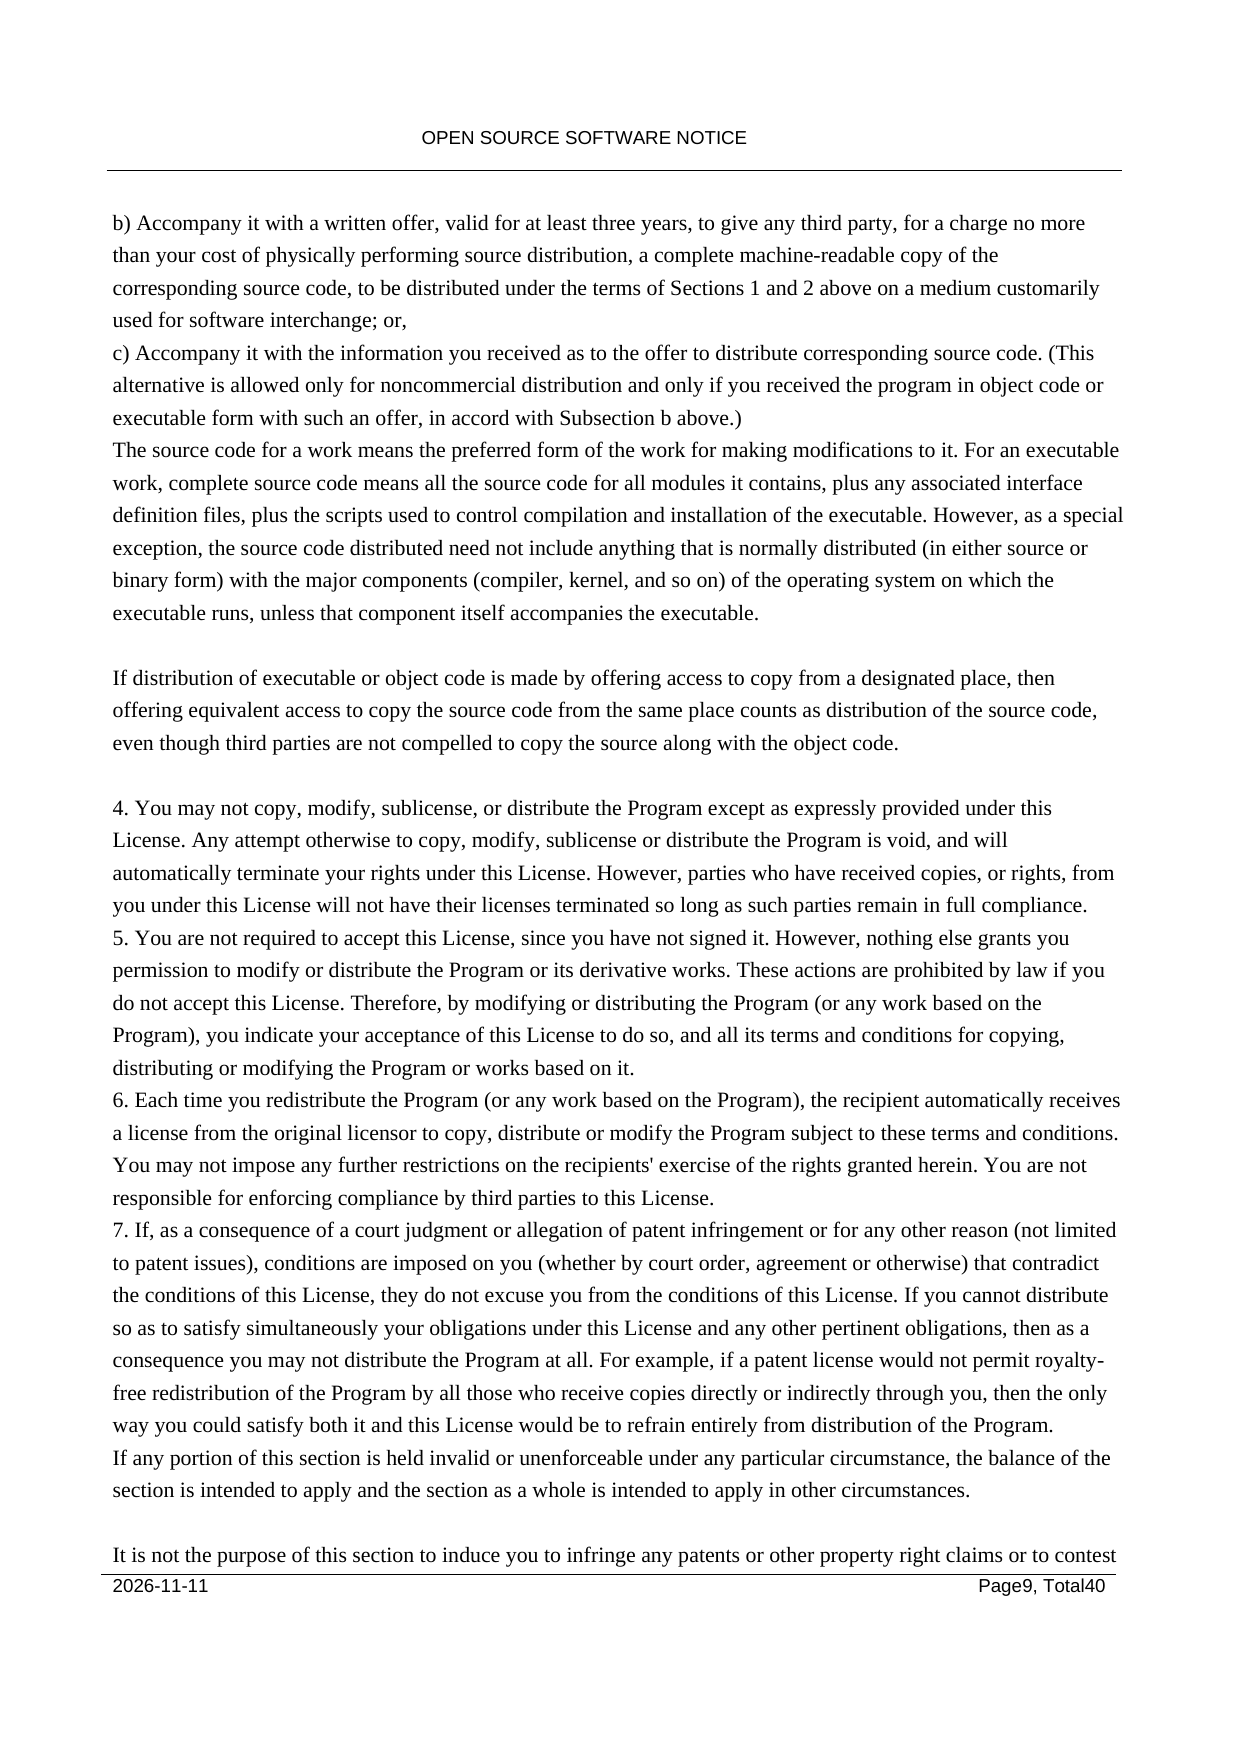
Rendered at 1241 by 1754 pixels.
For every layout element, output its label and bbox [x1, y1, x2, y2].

text [112, 206, 1128, 1571]
